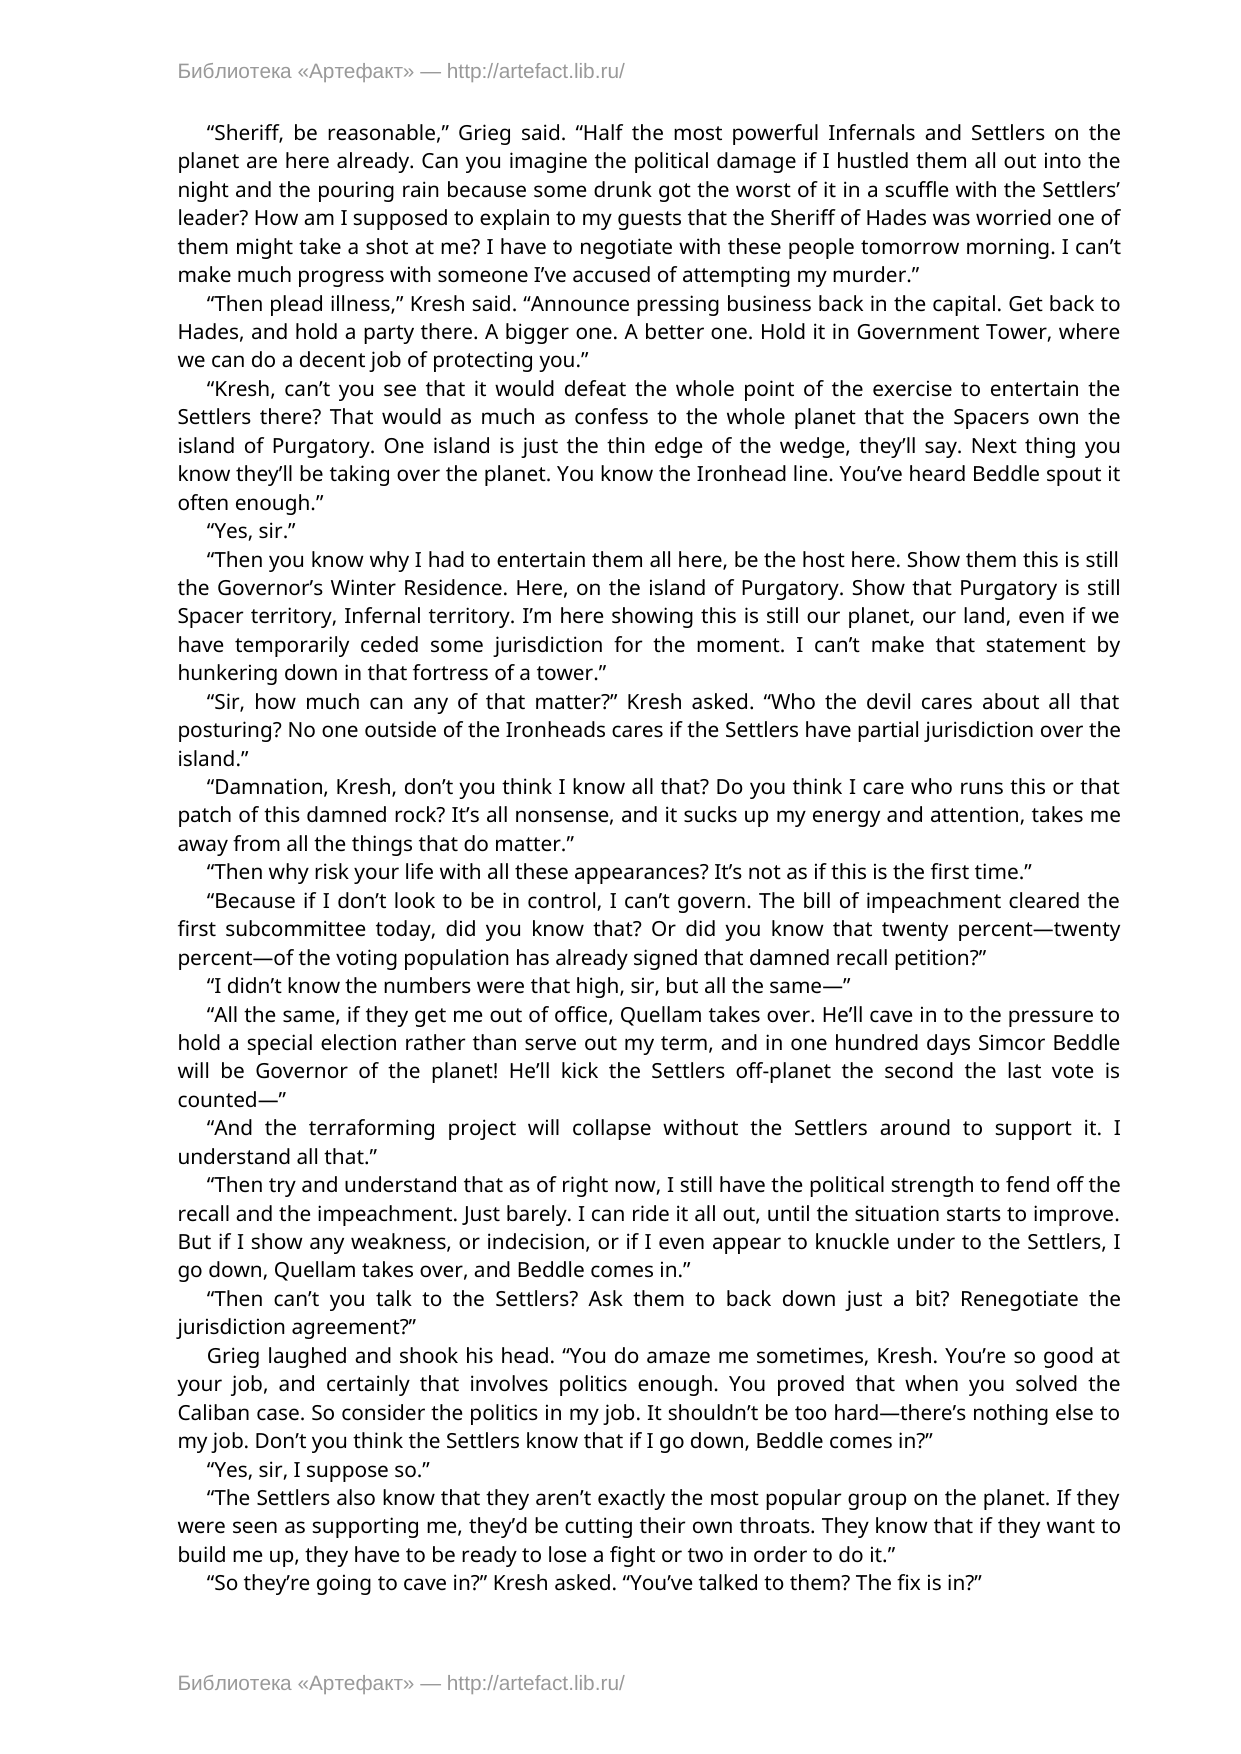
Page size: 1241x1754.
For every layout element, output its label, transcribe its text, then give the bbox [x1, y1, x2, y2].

text “Yes, sir, I suppose so.” [177, 1455, 1122, 1483]
text “Then plead illness,” Kresh said. “Announce pressing business back in the capital. Get back to Hades, and hold a party there. A bigger one. A better one. Hold it in Government Tower, where we can do a decent job of protecting you.” [177, 289, 1122, 374]
text “Because if I don’t look to be in control, I can’t govern. The bill of impeachment cleared the first subcommittee today, did you know that? Or did you know that twenty percent—twenty percent—of the voting population has already signed that damned recall petition?” [177, 886, 1122, 971]
text “Sir, how much can any of that matter?” Kresh asked. “Who the devil cares about all that posturing? No one outside of the Ironheads cares if the Settlers have partial jurisdiction over the island.” [177, 687, 1122, 772]
text “Then why risk your life with all these appearances? It’s not as if this is the first time.” [177, 857, 1122, 886]
text “Then can’t you talk to the Settlers? Ask them to back down just a bit? Renegotiate the jurisdiction agreement?” [177, 1284, 1122, 1341]
text “The Settlers also know that they aren’t exactly the most popular group on the planet. If they were seen as supporting me, they’d be cutting their own throats. They know that if they want to build me up, they have to be ready to lose a fight or two in order to do it.” [177, 1483, 1122, 1568]
text “All the same, if they get me out of office, Quellam takes over. He’ll cave in to the pressure to hold a special election rather than serve out my term, and in one hundred days Simcor Beddle will be Governor of the planet! He’ll kick the Settlers off-planet the second the last vote is counted—” [177, 1000, 1122, 1113]
text “And the terraforming project will collapse without the Settlers around to support it. I understand all that.” [177, 1113, 1122, 1170]
text “Sheriff, be reasonable,” Grieg said. “Half the most powerful Infernals and Settlers on the planet are here already. Can you imagine the political damage if I hustled them all out into the night and the pouring rain because some drunk got the worst of it in a scuffle with the Settlers’ leader? How am I supposed to explain to my guests that the Sheriff of Hades was worried one of them might take a shot at me? I have to negotiate with these people tomorrow morning. I can’t make much progress with someone I’ve accused of attempting my murder.” [177, 118, 1122, 289]
text “Yes, sir.” [177, 516, 1122, 545]
text “Kresh, can’t you see that it would defeat the whole point of the exercise to entertain the Settlers there? That would as much as confess to the whole planet that the Spacers own the island of Purgatory. One island is just the thin edge of the wedge, they’ll say. Next thing you know they’ll be taking over the planet. You know the Ironhead line. You’ve heard Beddle spout it often enough.” [177, 374, 1122, 516]
text “I didn’t know the numbers were that high, sir, but all the same—” [177, 971, 1122, 1000]
text “Then try and understand that as of right now, I still have the political strength to fend off the recall and the impeachment. Just barely. I can ride it all out, until the situation starts to improve. But if I show any weakness, or indecision, or if I even appear to knuckle under to the Settlers, I go down, Quellam takes over, and Beddle comes in.” [177, 1170, 1122, 1284]
text “Damnation, Kresh, don’t you think I know all that? Do you think I care who runs this or that patch of this damned rock? It’s all nonsense, and it sucks up my energy and attention, takes me away from all the things that do matter.” [177, 772, 1122, 857]
text “So they’re going to cave in?” Kresh asked. “You’ve talked to them? The fix is in?” [177, 1568, 1122, 1597]
text Grieg laughed and shook his head. “You do amaze me sometimes, Kresh. You’re so good at your job, and certainly that involves politics enough. You proved that when you solved the Caliban case. So consider the politics in my job. It shouldn’t be too hard—there’s nothing else to my job. Don’t you think the Settlers know that if I go down, Beddle comes in?” [177, 1341, 1122, 1455]
text “Then you know why I had to entertain them all here, be the host here. Show them this is still the Governor’s Winter Residence. Here, on the island of Purgatory. Show that Purgatory is still Spacer territory, Infernal territory. I’m here showing this is still our planet, our land, even if we have temporarily ceded some jurisdiction for the moment. I can’t make that statement by hunkering down in that fortress of a tower.” [177, 545, 1122, 687]
